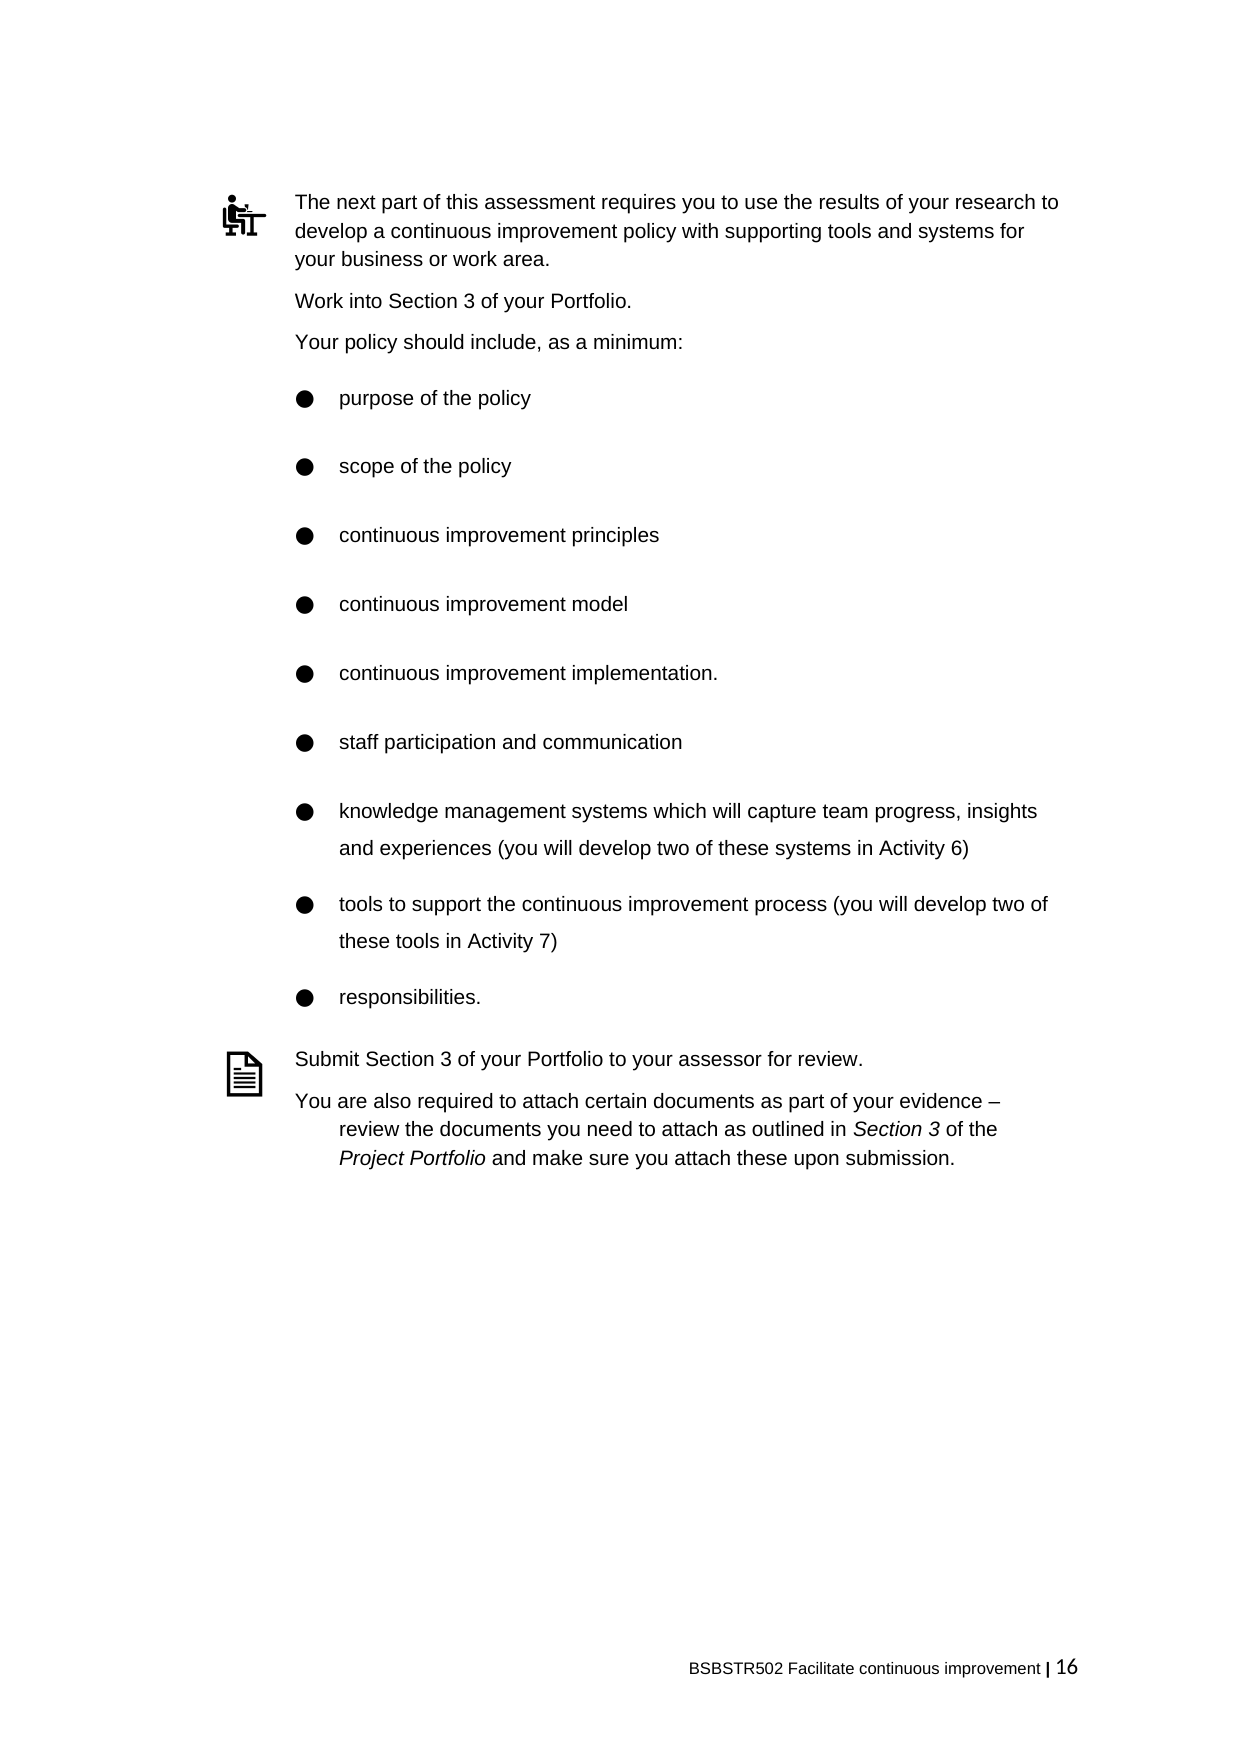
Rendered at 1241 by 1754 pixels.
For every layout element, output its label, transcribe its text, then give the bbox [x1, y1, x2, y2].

picture [217, 189, 272, 243]
table_cell Submit Section 3 of your Portfolio to your assessor for review. You are also required to attach certain documents as part of your evidence – review the documents you need to attach as outlined in Section 3 of the Project Portfolio and make sure you attach these upon submission. [283, 1035, 1078, 1188]
table_cell [207, 1035, 283, 1188]
table_header [207, 177, 283, 1035]
table_header The next part of this assessment requires you to use the results of your research to develop a continuous improvement policy with supporting tools and systems for your business or work area. Work into Section 3 of your Portfolio. Your policy should include, as a minimum: purpose of the policy scope of the policy continuous improvement principles continuous improvement model continuous improvement implementation. staff participation and communication knowledge management systems which will capture team progress, insights and experiences (you will develop two of these systems in Activity 6) tools to support the continuous improvement process (you will develop two of these tools in Activity 7) responsibilities. [283, 177, 1078, 1035]
picture [217, 1047, 272, 1101]
